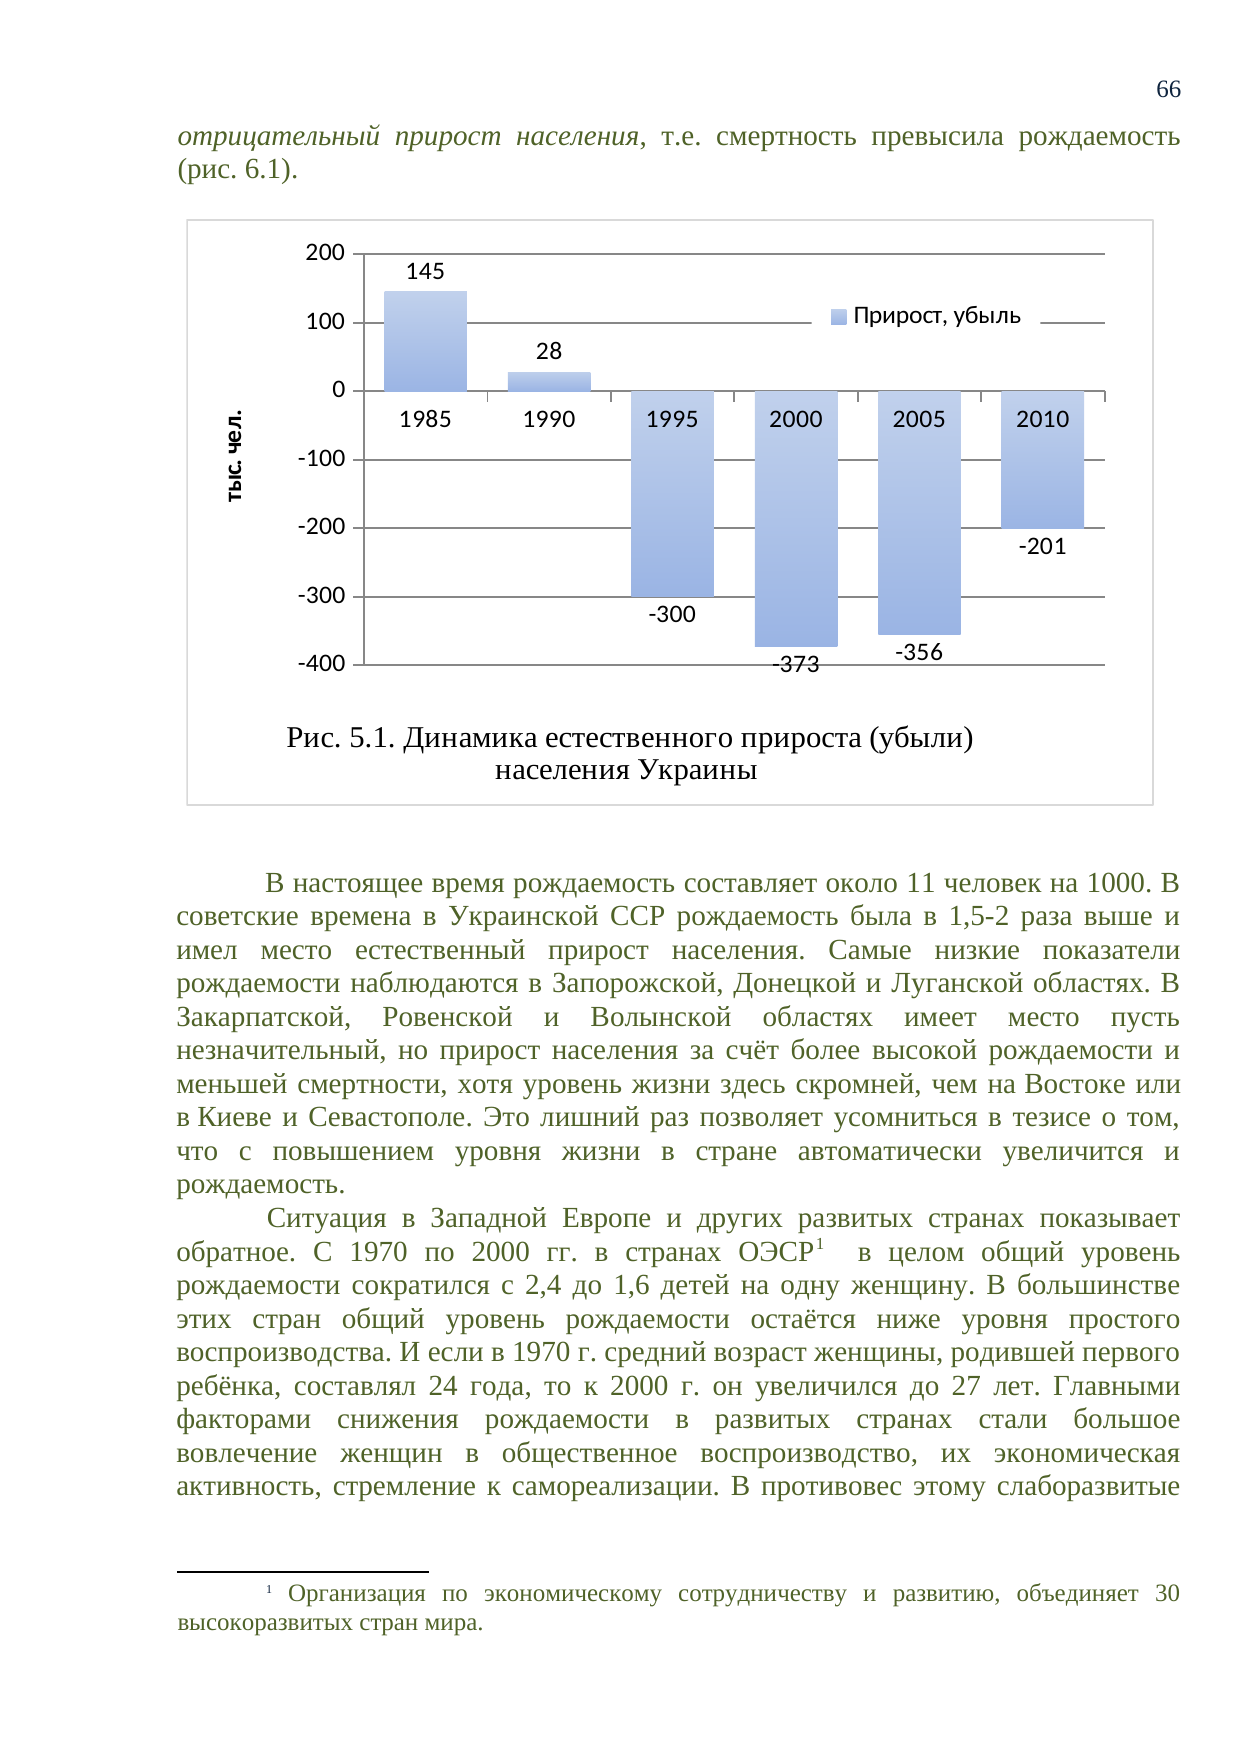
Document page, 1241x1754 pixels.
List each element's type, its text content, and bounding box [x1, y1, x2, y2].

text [176, 1200, 1181, 1502]
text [177, 118, 1181, 185]
text В настоящее время рождаемость составляет около 11 человек на 1000. В советские времена в Украинской ССР рождаемость была в 1,5-2 раза выше и имел место естественный прирост населения. Самые низкие показатели рождаемости наблюдаются в Запорожской, Донецкой и Луганской областях. В Закарпатской, Ровенской и Волынской областях имеет место пусть незначительный, но прирост населения за счёт более высокой рождаемости и меньшей смертности, хотя уровень жизни здесь скромней, чем на Востоке или в Киеве и Севастополе. Это лишний раз позволяет усомниться в тезисе о том, что с повышением уровня жизни в стране автоматически увеличится и рождаемость. [176, 865, 1181, 1200]
